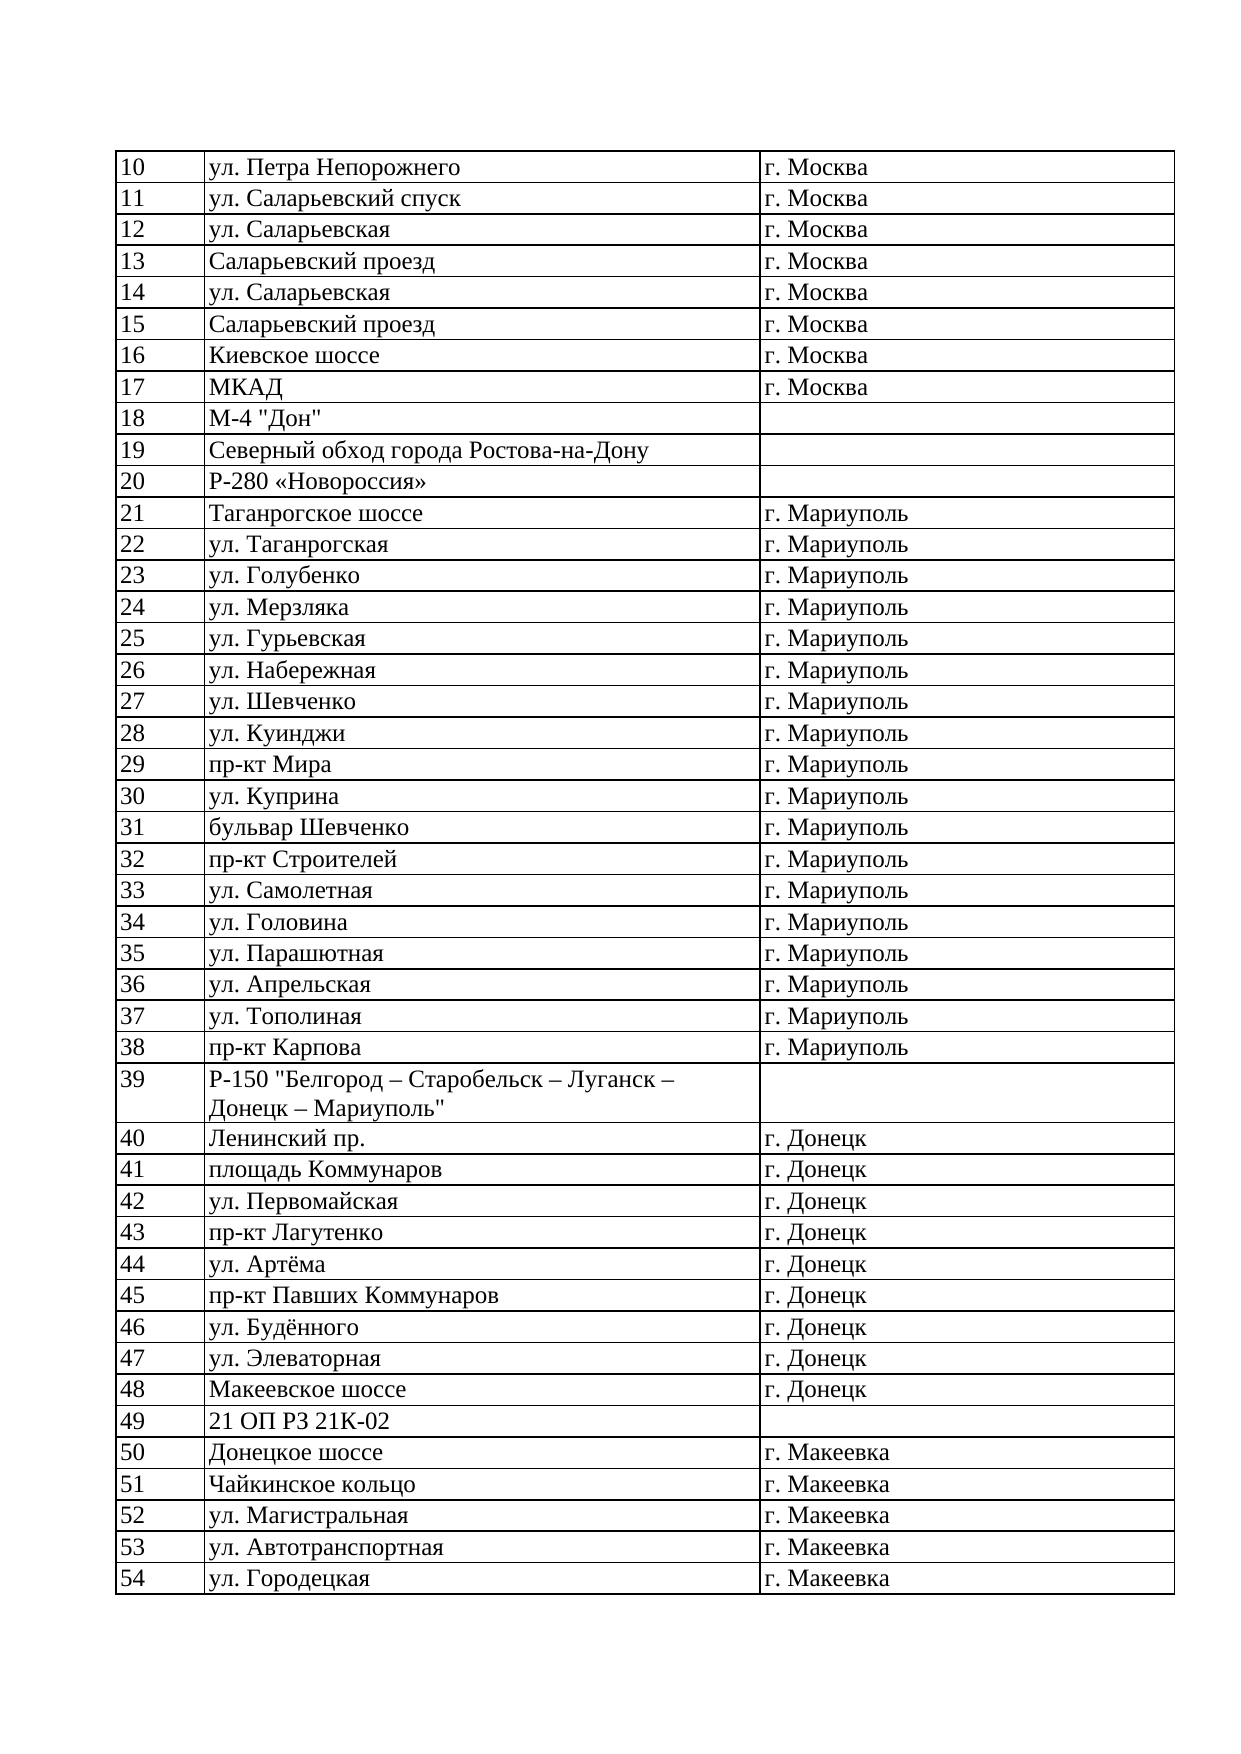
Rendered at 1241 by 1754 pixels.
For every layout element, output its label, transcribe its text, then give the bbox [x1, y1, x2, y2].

table_cell 27 [117, 686, 204, 716]
table_cell пр-кт Мира [205, 749, 759, 779]
table_cell 49 [117, 1406, 204, 1436]
table_cell площадь Коммунаров [205, 1155, 759, 1184]
table_cell г. Мариуполь [761, 938, 1174, 968]
table_cell 45 [117, 1280, 204, 1310]
table_cell 54 [117, 1563, 204, 1593]
table_cell МКАД [205, 372, 759, 402]
table_cell 25 [117, 623, 204, 653]
table_cell г. Мариуполь [761, 498, 1174, 527]
table_cell г. Макеевка [761, 1563, 1174, 1593]
table_cell г. Мариуполь [761, 655, 1174, 685]
table_cell ул. Шевченко [205, 686, 759, 716]
table_cell г. Донецк [761, 1123, 1174, 1153]
table_cell г. Мариуполь [761, 1001, 1174, 1031]
table_cell г. Москва [761, 183, 1174, 213]
table_cell 20 [117, 466, 204, 496]
table_cell пр-кт Лагутенко [205, 1217, 759, 1247]
table_cell г. Макеевка [761, 1438, 1174, 1467]
table_cell ул. Саларьевский спуск [205, 183, 759, 213]
table_cell 40 [117, 1123, 204, 1153]
table_cell М-4 "Дон" [205, 403, 759, 433]
table_cell ул. Набережная [205, 655, 759, 685]
table_cell ул. Автотранспортная [205, 1532, 759, 1562]
table_cell 16 [117, 340, 204, 370]
table_cell ул. Саларьевская [205, 215, 759, 244]
table_cell ул. Апрельская [205, 970, 759, 999]
table_cell 47 [117, 1343, 204, 1373]
table_cell г. Мариуполь [761, 686, 1174, 716]
table_cell 15 [117, 309, 204, 339]
table_cell 44 [117, 1249, 204, 1279]
table_cell г. Мариуполь [761, 623, 1174, 653]
table_cell Р-150 "Белгород – Старобельск – Луганск – Донецк – Мариуполь" [205, 1064, 759, 1121]
table_cell Киевское шоссе [205, 340, 759, 370]
table_cell Таганрогское шоссе [205, 498, 759, 527]
table_cell 17 [117, 372, 204, 402]
table_cell ул. Парашютная [205, 938, 759, 968]
table_cell Донецкое шоссе [205, 1438, 759, 1467]
table_cell пр-кт Павших Коммунаров [205, 1280, 759, 1310]
table_cell г. Москва [761, 152, 1174, 181]
table_cell ул. Магистральная [205, 1501, 759, 1530]
table_cell г. Донецк [761, 1280, 1174, 1310]
table_cell Р-280 «Новороссия» [205, 466, 759, 496]
table_cell г. Мариуполь [761, 718, 1174, 748]
table_cell ул. Голубенко [205, 561, 759, 590]
table_cell [761, 435, 1174, 464]
table_cell Северный обход города Ростова-на-Дону [205, 435, 759, 464]
table_cell 43 [117, 1217, 204, 1247]
table_cell 23 [117, 561, 204, 590]
table_cell 31 [117, 812, 204, 842]
table_cell 34 [117, 907, 204, 936]
table_cell 19 [117, 435, 204, 464]
table_cell 51 [117, 1469, 204, 1499]
table_cell 10 [117, 152, 204, 181]
table_cell 13 [117, 246, 204, 276]
table_cell 28 [117, 718, 204, 748]
table_cell 35 [117, 938, 204, 968]
table_cell г. Донецк [761, 1249, 1174, 1279]
table_cell г. Москва [761, 215, 1174, 244]
table_cell г. Донецк [761, 1186, 1174, 1216]
table_cell г. Макеевка [761, 1532, 1174, 1562]
table_cell Саларьевский проезд [205, 246, 759, 276]
table_cell г. Москва [761, 246, 1174, 276]
table_cell Ленинский пр. [205, 1123, 759, 1153]
table_cell [761, 1406, 1174, 1436]
table_cell г. Донецк [761, 1343, 1174, 1373]
table_cell г. Донецк [761, 1155, 1174, 1184]
table_cell г. Москва [761, 340, 1174, 370]
table_cell ул. Головина [205, 907, 759, 936]
table_cell 22 [117, 529, 204, 559]
table_cell [761, 466, 1174, 496]
table_cell 37 [117, 1001, 204, 1031]
table_cell ул. Городецкая [205, 1563, 759, 1593]
table_cell г. Мариуполь [761, 561, 1174, 590]
table_cell 33 [117, 875, 204, 905]
table_cell ул. Куинджи [205, 718, 759, 748]
table_cell Саларьевский проезд [205, 309, 759, 339]
table_cell г. Мариуполь [761, 749, 1174, 779]
table_cell ул. Тополиная [205, 1001, 759, 1031]
table_cell 21 [117, 498, 204, 527]
table_cell ул. Самолетная [205, 875, 759, 905]
table_cell ул. Петра Непорожнего [205, 152, 759, 181]
table_cell 11 [117, 183, 204, 213]
table_cell ул. Элеваторная [205, 1343, 759, 1373]
table_cell г. Мариуполь [761, 970, 1174, 999]
table_cell 32 [117, 844, 204, 873]
table_cell ул. Мерзляка [205, 592, 759, 622]
table_cell 39 [117, 1064, 204, 1121]
table_cell г. Москва [761, 309, 1174, 339]
table_cell г. Мариуполь [761, 875, 1174, 905]
table_cell 46 [117, 1312, 204, 1342]
table_cell 50 [117, 1438, 204, 1467]
table_cell ул. Артёма [205, 1249, 759, 1279]
table_cell г. Донецк [761, 1312, 1174, 1342]
table_cell Макеевское шоссе [205, 1375, 759, 1404]
table_cell 48 [117, 1375, 204, 1404]
table_cell пр-кт Карпова [205, 1032, 759, 1062]
table_cell 24 [117, 592, 204, 622]
table_cell 42 [117, 1186, 204, 1216]
table_cell 30 [117, 781, 204, 811]
table_cell г. Москва [761, 372, 1174, 402]
table_cell г. Донецк [761, 1375, 1174, 1404]
table_cell ул. Первомайская [205, 1186, 759, 1216]
table_cell г. Москва [761, 277, 1174, 307]
table_cell 52 [117, 1501, 204, 1530]
table_cell 12 [117, 215, 204, 244]
table_cell ул. Саларьевская [205, 277, 759, 307]
table_cell г. Мариуполь [761, 781, 1174, 811]
table_cell 21 ОП РЗ 21К-02 [205, 1406, 759, 1436]
table_cell г. Мариуполь [761, 592, 1174, 622]
table_cell г. Мариуполь [761, 844, 1174, 873]
table_cell 36 [117, 970, 204, 999]
table_cell 38 [117, 1032, 204, 1062]
table_cell г. Мариуполь [761, 907, 1174, 936]
table_cell пр-кт Строителей [205, 844, 759, 873]
table_cell г. Мариуполь [761, 812, 1174, 842]
table_cell 41 [117, 1155, 204, 1184]
table_cell г. Макеевка [761, 1469, 1174, 1499]
table_cell ул. Куприна [205, 781, 759, 811]
table_cell ул. Будённого [205, 1312, 759, 1342]
table_cell 14 [117, 277, 204, 307]
table_cell г. Мариуполь [761, 1032, 1174, 1062]
table_cell 18 [117, 403, 204, 433]
table_cell 53 [117, 1532, 204, 1562]
table_cell г. Мариуполь [761, 529, 1174, 559]
table_cell 26 [117, 655, 204, 685]
table_cell бульвар Шевченко [205, 812, 759, 842]
table_cell [761, 403, 1174, 433]
table_cell ул. Таганрогская [205, 529, 759, 559]
table_cell Чайкинское кольцо [205, 1469, 759, 1499]
table_cell г. Макеевка [761, 1501, 1174, 1530]
table_cell г. Донецк [761, 1217, 1174, 1247]
table_cell 29 [117, 749, 204, 779]
table_cell [761, 1064, 1174, 1121]
table_cell ул. Гурьевская [205, 623, 759, 653]
